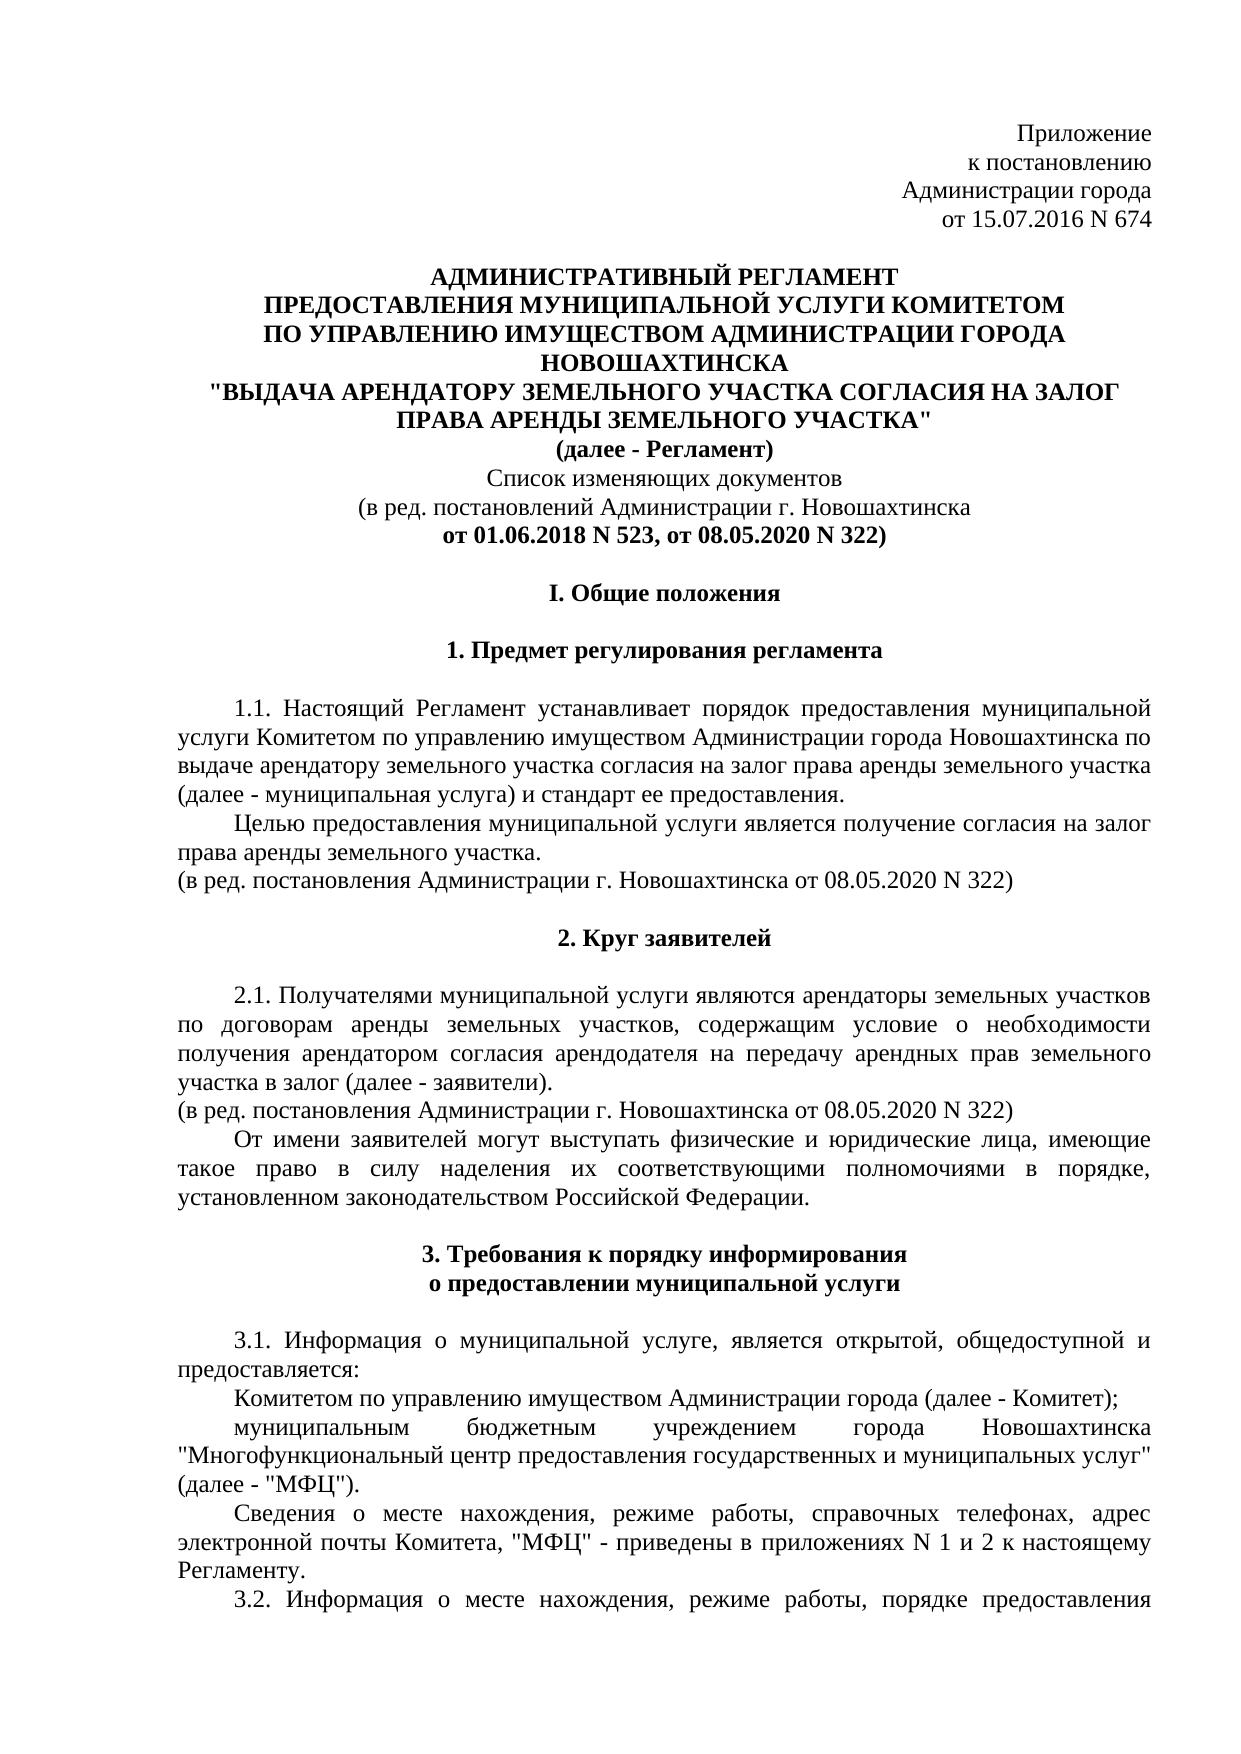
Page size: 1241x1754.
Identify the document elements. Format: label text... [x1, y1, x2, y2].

title ПРАВА АРЕНДЫ ЗЕМЕЛЬНОГО УЧАСТКА" [177, 406, 1152, 434]
text (в ред. постановления Администрации г. Новошахтинска от 08.05.2020 N 322) [177, 1096, 1152, 1124]
title ПО УПРАВЛЕНИЮ ИМУЩЕСТВОМ АДМИНИСТРАЦИИ ГОРОДА НОВОШАХТИНСКА [177, 319, 1152, 377]
title от 01.06.2018 N 523, от 08.05.2020 N 322) [177, 521, 1152, 549]
title I. Общие положения [177, 578, 1152, 607]
title ПРЕДОСТАВЛЕНИЯ МУНИЦИПАЛЬНОЙ УСЛУГИ КОМИТЕТОМ [177, 291, 1152, 319]
title "ВЫДАЧА АРЕНДАТОРУ ЗЕМЕЛЬНОГО УЧАСТКА СОГЛАСИЯ НА ЗАЛОГ [177, 377, 1152, 406]
text Приложение [177, 118, 1152, 147]
text к постановлению [177, 147, 1152, 176]
title о предоставлении муниципальной услуги [177, 1268, 1152, 1297]
text 1.1. Настоящий Регламент устанавливает порядок предоставления муниципальной услуги Комитетом по управлению имуществом Администрации города Новошахтинска по выдаче арендатору земельного участка согласия на залог права аренды земельного участка (далее - муниципальная услуга) и стандарт ее предоставления. [177, 693, 1152, 808]
text Список изменяющих документов [177, 463, 1152, 492]
text Администрации города [177, 176, 1152, 204]
text Комитетом по управлению имуществом Администрации города (далее - Комитет); [177, 1383, 1152, 1412]
text От имени заявителей могут выступать физические и юридические лица, имеющие такое право в силу наделения их соответствующими полномочиями в порядке, установленном законодательством Российской Федерации. [177, 1124, 1152, 1211]
title (далее - Регламент) [177, 434, 1152, 463]
title 3. Требования к порядку информирования [177, 1239, 1152, 1268]
text от 15.07.2016 N 674 [177, 204, 1152, 233]
text муниципальным бюджетным учреждением города Новошахтинска "Многофункциональный центр предоставления государственных и муниципальных услуг" (далее - "МФЦ"). [177, 1412, 1152, 1498]
text Сведения о месте нахождения, режиме работы, справочных телефонах, адрес электронной почты Комитета, "МФЦ" - приведены в приложениях N 1 и 2 к настоящему Регламенту. [177, 1498, 1152, 1584]
text (в ред. постановления Администрации г. Новошахтинска от 08.05.2020 N 322) [177, 866, 1152, 894]
text (в ред. постановлений Администрации г. Новошахтинска [177, 492, 1152, 521]
title 1. Предмет регулирования регламента [177, 636, 1152, 664]
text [177, 1584, 1152, 1613]
text Целью предоставления муниципальной услуги является получение согласия на залог права аренды земельного участка. [177, 808, 1152, 866]
text 2.1. Получателями муниципальной услуги являются арендаторы земельных участков по договорам аренды земельных участков, содержащим условие о необходимости получения арендатором согласия арендодателя на передачу арендных прав земельного участка в залог (далее - заявители). [177, 981, 1152, 1096]
title АДМИНИСТРАТИВНЫЙ РЕГЛАМЕНТ [177, 262, 1152, 291]
text 3.1. Информация о муниципальной услуге, является открытой, общедоступной и предоставляется: [177, 1326, 1152, 1383]
title 2. Круг заявителей [177, 923, 1152, 952]
